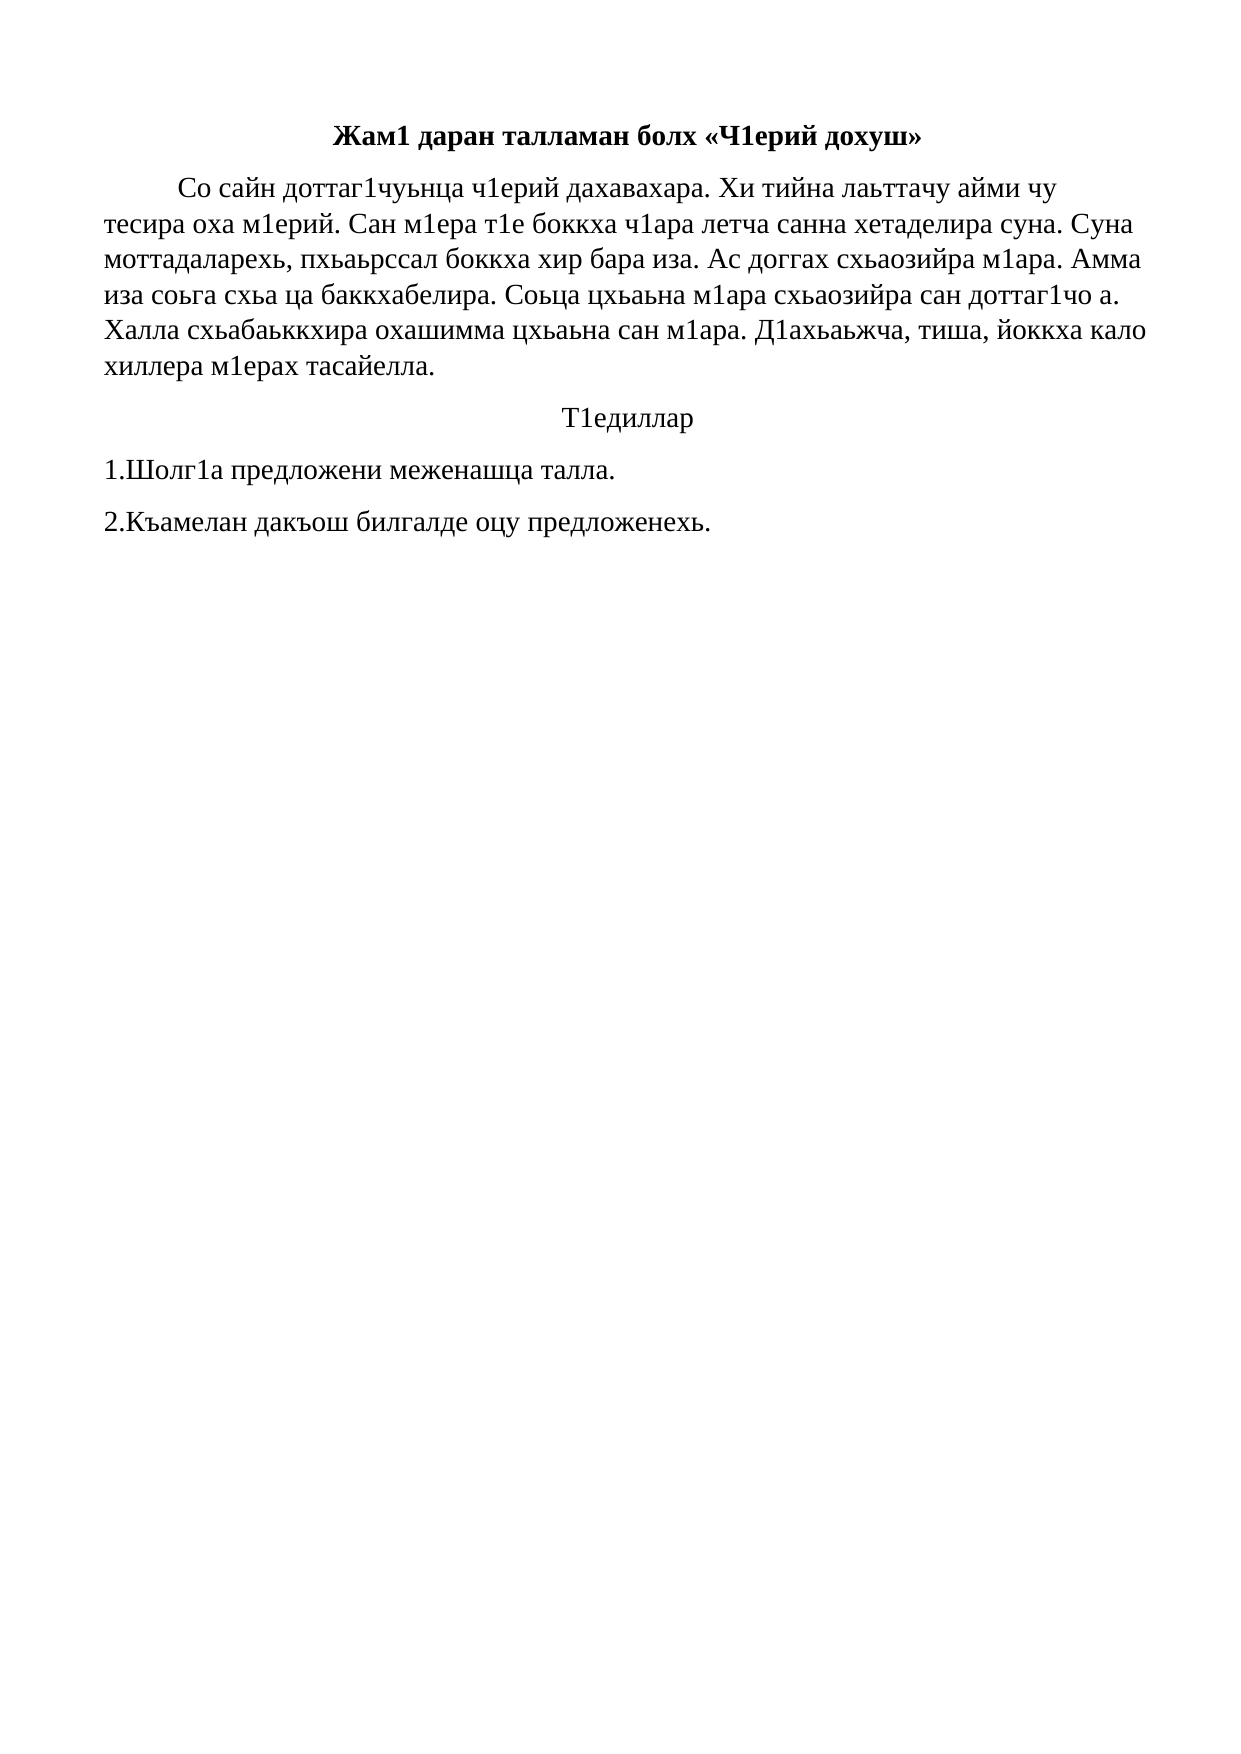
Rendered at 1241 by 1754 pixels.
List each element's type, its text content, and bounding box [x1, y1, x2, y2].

text 2.Къамелан дакъош билгалде оцу предложенехь. [103, 504, 1152, 538]
text Со сайн доттаг1чуьнца ч1ерий дахавахара. Хи тийна лаьттачу айми чу тесира оха м1ерий. Сан м1ера т1е боккха ч1ара летча санна хетаделира суна. Суна моттадаларехь, пхьаьрссал боккха хир бара иза. Ас доггах схьаозийра м1ара. Амма иза соьга схьа ца баккхабелира. Соьца цхьаьна м1ара схьаозийра сан доттаг1чо а. Халла схьабаьккхира охашимма цхьаьна сан м1ара. Д1ахьаьжча, тиша, йоккха кало хиллера м1ерах тасайелла. [103, 170, 1152, 381]
text 1.Шолг1а предложени меженашца талла. [103, 452, 1152, 486]
text Т1едиллар [103, 400, 1152, 434]
text Жам1 даран талламан болх «Ч1ерий дохуш» [103, 118, 1152, 152]
